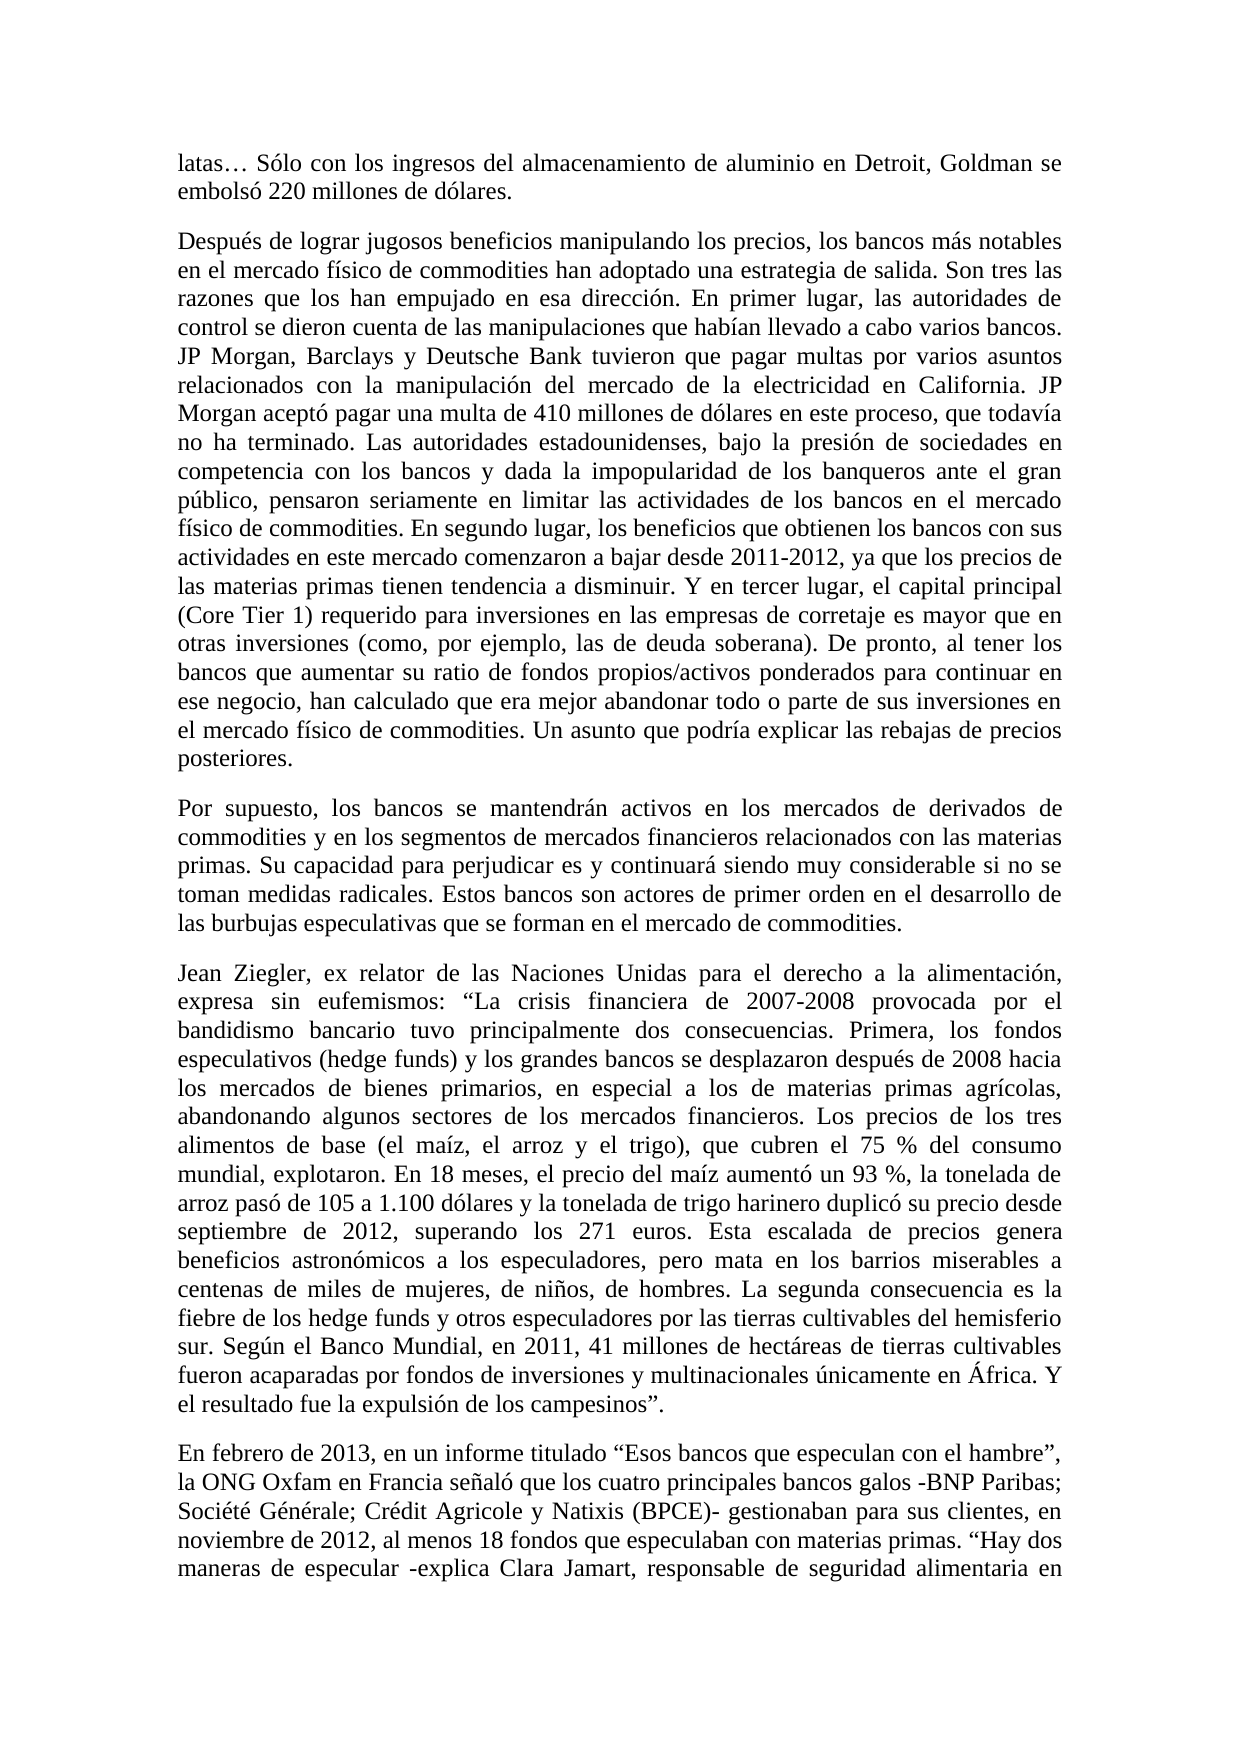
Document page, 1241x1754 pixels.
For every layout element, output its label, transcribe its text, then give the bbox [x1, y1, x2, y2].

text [177, 1438, 1063, 1582]
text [177, 148, 1063, 205]
text Por supuesto, los bancos se mantendrán activos en los mercados de derivados de commodities y en los segmentos de mercados financieros relacionados con las materias primas. Su capacidad para perjudicar es y continuará siendo muy considerable si no se toman medidas radicales. Estos bancos son actores de primer orden en el desarrollo de las burbujas especulativas que se forman en el mercado de commodities. [177, 793, 1063, 937]
text Jean Ziegler, ex relator de las Naciones Unidas para el derecho a la alimentación, expresa sin eufemismos: “La crisis financiera de 2007-2008 provocada por el bandidismo bancario tuvo principalmente dos consecuencias. Primera, los fondos especulativos (hedge funds) y los grandes bancos se desplazaron después de 2008 hacia los mercados de bienes primarios, en especial a los de materias primas agrícolas, abandonando algunos sectores de los mercados financieros. Los precios de los tres alimentos de base (el maíz, el arroz y el trigo), que cubren el 75 % del consumo mundial, explotaron. En 18 meses, el precio del maíz aumentó un 93 %, la tonelada de arroz pasó de 105 a 1.100 dólares y la tonelada de trigo harinero duplicó su precio desde septiembre de 2012, superando los 271 euros. Esta escalada de precios genera beneficios astronómicos a los especuladores, pero mata en los barrios miserables a centenas de miles de mujeres, de niños, de hombres. La segunda consecuencia es la fiebre de los hedge funds y otros especuladores por las tierras cultivables del hemisferio sur. Según el Banco Mundial, en 2011, 41 millones de hectáreas de tierras cultivables fueron acaparadas por fondos de inversiones y multinacionales únicamente en África. Y el resultado fue la expulsión de los campesinos”. [177, 958, 1063, 1418]
text Después de lograr jugosos beneficios manipulando los precios, los bancos más notables en el mercado físico de commodities han adoptado una estrategia de salida. Son tres las razones que los han empujado en esa dirección. En primer lugar, las autoridades de control se dieron cuenta de las manipulaciones que habían llevado a cabo varios bancos. JP Morgan, Barclays y Deutsche Bank tuvieron que pagar multas por varios asuntos relacionados con la manipulación del mercado de la electricidad en California. JP Morgan aceptó pagar una multa de 410 millones de dólares en este proceso, que todavía no ha terminado. Las autoridades estadounidenses, bajo la presión de sociedades en competencia con los bancos y dada la impopularidad de los banqueros ante el gran público, pensaron seriamente en limitar las actividades de los bancos en el mercado físico de commodities. En segundo lugar, los beneficios que obtienen los bancos con sus actividades en este mercado comenzaron a bajar desde 2011-2012, ya que los precios de las materias primas tienen tendencia a disminuir. Y en tercer lugar, el capital principal (Core Tier 1) requerido para inversiones en las empresas de corretaje es mayor que en otras inversiones (como, por ejemplo, las de deuda soberana). De pronto, al tener los bancos que aumentar su ratio de fondos propios/activos ponderados para continuar en ese negocio, han calculado que era mejor abandonar todo o parte de sus inversiones en el mercado físico de commodities. Un asunto que podría explicar las rebajas de precios posteriores. [177, 226, 1063, 772]
